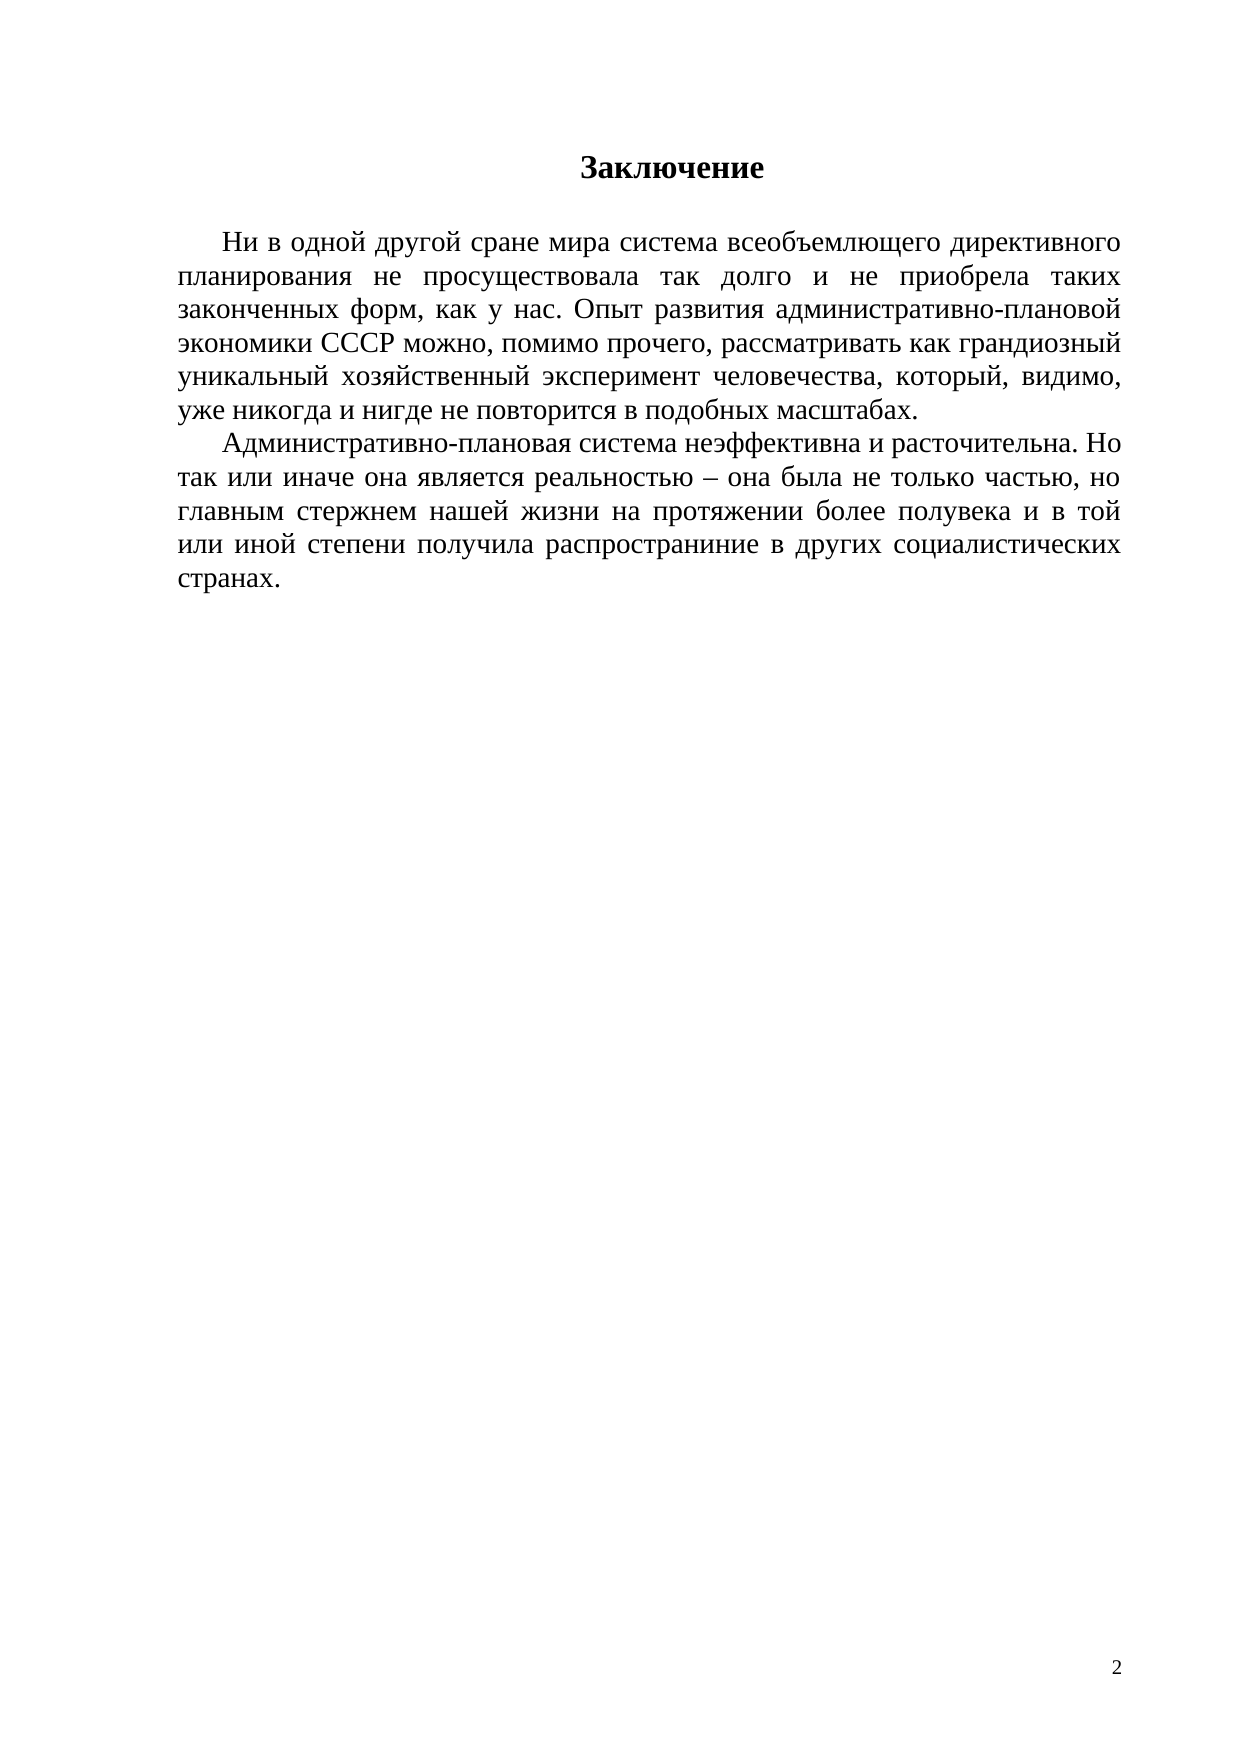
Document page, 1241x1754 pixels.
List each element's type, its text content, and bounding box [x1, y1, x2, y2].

text Административно-плановая система неэффективна и расточительна. Но так или иначе она является реальностью – она была не только частью, но главным стержнем нашей жизни на протяжении более полувека и в той или иной степени получила распространиние в других социалистических странах. [177, 426, 1122, 593]
text Ни в одной другой сране мира система всеобъемлющего директивного планирования не просуществовала так долго и не приобрела таких законченных форм, как у нас. Опыт развития административно-плановой экономики СССР можно, помимо прочего, рассматривать как грандиозный уникальный хозяйственный эксперимент человечества, который, видимо, уже никогда и нигде не повторится в подобных масштабах. [177, 224, 1122, 426]
subtitle Заключение [177, 148, 1122, 186]
